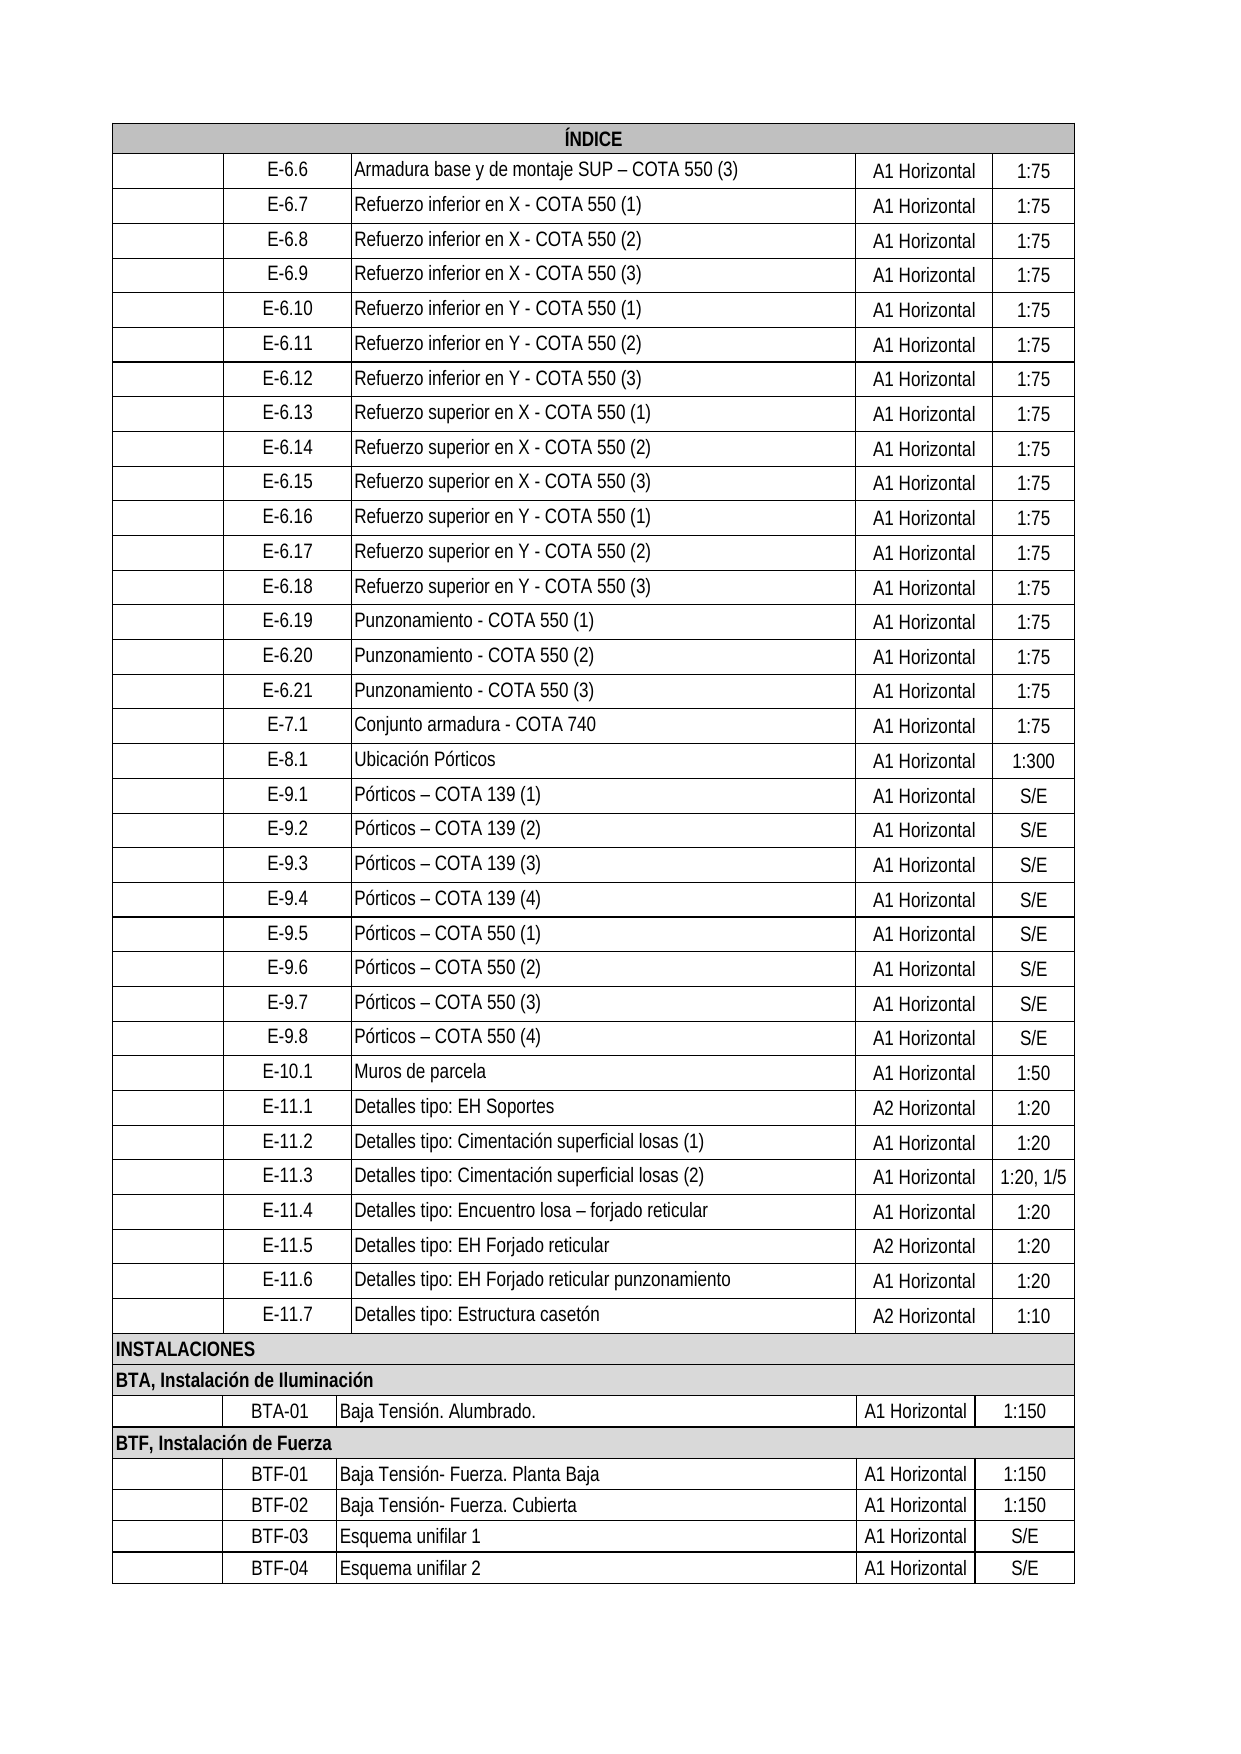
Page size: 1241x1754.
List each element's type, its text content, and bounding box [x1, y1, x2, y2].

table_cell 1:75 [993, 259, 1074, 292]
table_cell A1 Horizontal [856, 1160, 992, 1194]
table_cell E-8.1 [224, 744, 351, 778]
table_cell S/E [993, 814, 1074, 847]
table_cell 1:75 [993, 432, 1074, 466]
table_cell BTA, Instalación de Iluminación [113, 1365, 1074, 1395]
table_cell 1:75 [993, 397, 1074, 431]
table_cell Refuerzo superior en X - COTA 550 (3) [352, 467, 855, 500]
table_cell 1:20 [993, 1126, 1074, 1159]
table_cell A1 Horizontal [856, 1126, 992, 1159]
table_cell A1 Horizontal [856, 1056, 992, 1090]
table_cell E-6.21 [224, 675, 351, 708]
table_cell Refuerzo superior en Y - COTA 550 (3) [352, 571, 855, 604]
table_cell S/E [993, 952, 1074, 986]
table_cell Detalles tipo: Cimentación superficial losas (2) [352, 1160, 855, 1194]
table_cell A1 Horizontal [856, 883, 992, 916]
table_cell A1 Horizontal [856, 918, 992, 951]
table_cell BTA-01 [223, 1396, 336, 1426]
table_cell Baja Tensión. Alumbrado. [337, 1396, 856, 1426]
table_cell A1 Horizontal [856, 154, 992, 188]
table_cell E-6.9 [224, 259, 351, 292]
table_cell S/E [993, 918, 1074, 951]
table_cell 1:75 [993, 363, 1074, 396]
table_cell A1 Horizontal [856, 640, 992, 674]
table_cell A1 Horizontal [856, 189, 992, 223]
table_cell E-6.19 [224, 605, 351, 639]
table_cell Refuerzo inferior en Y - COTA 550 (1) [352, 293, 855, 327]
table_cell Detalles tipo: Cimentación superficial losas (1) [352, 1126, 855, 1159]
table_cell Detalles tipo: EH Soportes [352, 1091, 855, 1124]
table_cell A1 Horizontal [857, 1553, 974, 1583]
table_cell E-6.7 [224, 189, 351, 223]
table_cell Refuerzo inferior en X - COTA 550 (2) [352, 224, 855, 257]
table_cell Pórticos – COTA 139 (2) [352, 814, 855, 847]
table_cell A1 Horizontal [856, 363, 992, 396]
table_cell Refuerzo superior en Y - COTA 550 (2) [352, 536, 855, 569]
table_cell A1 Horizontal [857, 1521, 974, 1551]
table_cell A1 Horizontal [856, 605, 992, 639]
table_cell Punzonamiento - COTA 550 (2) [352, 640, 855, 674]
table_cell E-11.5 [224, 1230, 351, 1263]
table_cell S/E [993, 779, 1074, 812]
table_cell A1 Horizontal [856, 1195, 992, 1229]
table_cell Esquema unifilar 1 [337, 1521, 856, 1551]
table_cell A1 Horizontal [856, 709, 992, 743]
table_cell E-11.7 [224, 1299, 351, 1333]
table_cell Pórticos – COTA 550 (4) [352, 1022, 855, 1055]
table_cell 1:75 [993, 467, 1074, 500]
table_cell E-6.20 [224, 640, 351, 674]
table_cell S/E [993, 1022, 1074, 1055]
table_cell [113, 952, 223, 986]
table_cell E-6.16 [224, 501, 351, 535]
table_cell [113, 1553, 222, 1583]
table_cell S/E [993, 883, 1074, 916]
table_cell Punzonamiento - COTA 550 (3) [352, 675, 855, 708]
table_cell A1 Horizontal [856, 848, 992, 882]
table_cell BTF-01 [223, 1459, 336, 1489]
table_cell A2 Horizontal [856, 1091, 992, 1124]
table_cell [113, 1459, 222, 1489]
table_cell Refuerzo inferior en Y - COTA 550 (3) [352, 363, 855, 396]
table_cell 1:75 [993, 605, 1074, 639]
table_cell A1 Horizontal [856, 328, 992, 361]
table_cell [113, 224, 223, 257]
table_cell E-11.2 [224, 1126, 351, 1159]
table_cell 1:75 [993, 675, 1074, 708]
table_cell S/E [993, 848, 1074, 882]
table_cell Refuerzo inferior en Y - COTA 550 (2) [352, 328, 855, 361]
table_cell [113, 709, 223, 743]
table_cell E-9.7 [224, 987, 351, 1021]
table_cell S/E [976, 1553, 1074, 1583]
table_cell BTF-04 [223, 1553, 336, 1583]
table_cell [113, 1056, 223, 1090]
table_cell 1:150 [976, 1490, 1074, 1520]
table_cell [113, 501, 223, 535]
table_cell E-9.5 [224, 918, 351, 951]
table_cell [113, 571, 223, 604]
table_cell Detalles tipo: EH Forjado reticular punzonamiento [352, 1264, 855, 1298]
table_cell 1:75 [993, 328, 1074, 361]
table_cell [113, 432, 223, 466]
table_cell Refuerzo superior en X - COTA 550 (1) [352, 397, 855, 431]
table_cell A1 Horizontal [857, 1459, 974, 1489]
table_cell A1 Horizontal [856, 987, 992, 1021]
table_cell [113, 1490, 222, 1520]
table_cell A1 Horizontal [857, 1490, 974, 1520]
table_cell E-6.8 [224, 224, 351, 257]
table_cell A2 Horizontal [856, 1230, 992, 1263]
table_cell E-9.2 [224, 814, 351, 847]
table_cell 1:75 [993, 571, 1074, 604]
table_cell [113, 259, 223, 292]
table_cell E-6.17 [224, 536, 351, 569]
table_cell [113, 1022, 223, 1055]
table_cell [113, 1299, 223, 1333]
table_cell A1 Horizontal [856, 432, 992, 466]
table_cell 1:10 [993, 1299, 1074, 1333]
table_cell 1:75 [993, 189, 1074, 223]
table_cell Esquema unifilar 2 [337, 1553, 856, 1583]
table_cell A1 Horizontal [856, 814, 992, 847]
table_cell Detalles tipo: Encuentro losa – forjado reticular [352, 1195, 855, 1229]
table_cell [113, 293, 223, 327]
table_cell E-9.3 [224, 848, 351, 882]
table_cell [113, 1396, 222, 1426]
table_cell E-9.6 [224, 952, 351, 986]
table_cell 1:20 [993, 1091, 1074, 1124]
table_cell S/E [976, 1521, 1074, 1551]
table_cell 1:20 [993, 1264, 1074, 1298]
table_cell 1:75 [993, 224, 1074, 257]
table_cell A1 Horizontal [857, 1396, 974, 1426]
table_cell 1:20, 1/5 [993, 1160, 1074, 1194]
table_cell [113, 1264, 223, 1298]
table_cell 1:75 [993, 501, 1074, 535]
table_cell E-11.3 [224, 1160, 351, 1194]
table_cell 1:50 [993, 1056, 1074, 1090]
table_cell Pórticos – COTA 550 (3) [352, 987, 855, 1021]
table_cell E-10.1 [224, 1056, 351, 1090]
table_cell [113, 1160, 223, 1194]
table_cell 1:150 [976, 1459, 1074, 1489]
table_cell 1:75 [993, 154, 1074, 188]
table_cell A1 Horizontal [856, 501, 992, 535]
table_cell BTF-02 [223, 1490, 336, 1520]
table_cell [113, 848, 223, 882]
table_cell 1:75 [993, 709, 1074, 743]
table_cell E-6.18 [224, 571, 351, 604]
table_cell Punzonamiento - COTA 550 (1) [352, 605, 855, 639]
table_cell E-6.12 [224, 363, 351, 396]
table_cell Baja Tensión- Fuerza. Planta Baja [337, 1459, 856, 1489]
table_cell E-9.8 [224, 1022, 351, 1055]
table_cell 1:150 [976, 1396, 1074, 1426]
table_cell Refuerzo superior en Y - COTA 550 (1) [352, 501, 855, 535]
table_cell [113, 536, 223, 569]
table_cell E-7.1 [224, 709, 351, 743]
table_cell E-11.1 [224, 1091, 351, 1124]
table_cell [113, 918, 223, 951]
table_cell [113, 328, 223, 361]
table_cell [113, 363, 223, 396]
table_cell Refuerzo inferior en X - COTA 550 (3) [352, 259, 855, 292]
table_cell Pórticos – COTA 139 (4) [352, 883, 855, 916]
table_cell [113, 397, 223, 431]
table_cell Muros de parcela [352, 1056, 855, 1090]
table_cell A1 Horizontal [856, 675, 992, 708]
table_cell [113, 675, 223, 708]
table_cell A1 Horizontal [856, 952, 992, 986]
table_cell Detalles tipo: Estructura casetón [352, 1299, 855, 1333]
table_cell A1 Horizontal [856, 224, 992, 257]
table_cell [113, 1126, 223, 1159]
table_cell Ubicación Pórticos [352, 744, 855, 778]
table_cell BTF-03 [223, 1521, 336, 1551]
table_cell [113, 154, 223, 188]
table_cell 1:75 [993, 640, 1074, 674]
table_cell [113, 1195, 223, 1229]
table_cell A1 Horizontal [856, 1264, 992, 1298]
table_cell A1 Horizontal [856, 536, 992, 569]
table_cell [113, 1521, 222, 1551]
table_cell E-9.4 [224, 883, 351, 916]
table_cell A1 Horizontal [856, 397, 992, 431]
table_cell [113, 987, 223, 1021]
table_cell 1:300 [993, 744, 1074, 778]
table_cell E-11.4 [224, 1195, 351, 1229]
table_cell 1:20 [993, 1195, 1074, 1229]
table_cell A2 Horizontal [856, 1299, 992, 1333]
table_cell Pórticos – COTA 139 (3) [352, 848, 855, 882]
table_cell [113, 640, 223, 674]
table_cell A1 Horizontal [856, 293, 992, 327]
table_cell 1:75 [993, 536, 1074, 569]
table_cell E-6.11 [224, 328, 351, 361]
table_cell A1 Horizontal [856, 467, 992, 500]
table_cell [113, 1230, 223, 1263]
table_cell Refuerzo inferior en X - COTA 550 (1) [352, 189, 855, 223]
table_cell [113, 467, 223, 500]
table_cell [113, 883, 223, 916]
table_cell A1 Horizontal [856, 744, 992, 778]
table_cell [113, 814, 223, 847]
table_cell Detalles tipo: EH Forjado reticular [352, 1230, 855, 1263]
table_cell [113, 1091, 223, 1124]
table_cell Refuerzo superior en X - COTA 550 (2) [352, 432, 855, 466]
table_cell E-6.10 [224, 293, 351, 327]
table_cell Pórticos – COTA 139 (1) [352, 779, 855, 812]
table_cell [113, 779, 223, 812]
table_cell Armadura base y de montaje SUP – COTA 550 (3) [352, 154, 855, 188]
table_cell Pórticos – COTA 550 (1) [352, 918, 855, 951]
table_cell E-6.15 [224, 467, 351, 500]
table_cell INSTALACIONES [113, 1334, 1074, 1364]
table_cell E-6.13 [224, 397, 351, 431]
table_cell A1 Horizontal [856, 571, 992, 604]
table_cell A1 Horizontal [856, 1022, 992, 1055]
table_cell Baja Tensión- Fuerza. Cubierta [337, 1490, 856, 1520]
table_cell E-6.14 [224, 432, 351, 466]
table_cell Conjunto armadura - COTA 740 [352, 709, 855, 743]
table_cell A1 Horizontal [856, 779, 992, 812]
table_cell S/E [993, 987, 1074, 1021]
table_cell 1:75 [993, 293, 1074, 327]
table_cell E-6.6 [224, 154, 351, 188]
table_cell 1:20 [993, 1230, 1074, 1263]
table_cell [113, 605, 223, 639]
table_cell E-9.1 [224, 779, 351, 812]
table_cell Pórticos – COTA 550 (2) [352, 952, 855, 986]
table_cell [113, 189, 223, 223]
table_cell E-11.6 [224, 1264, 351, 1298]
table_cell A1 Horizontal [856, 259, 992, 292]
table_cell BTF, Instalación de Fuerza [113, 1428, 1074, 1458]
table_header ÍNDICE [113, 124, 1074, 153]
table_cell [113, 744, 223, 778]
